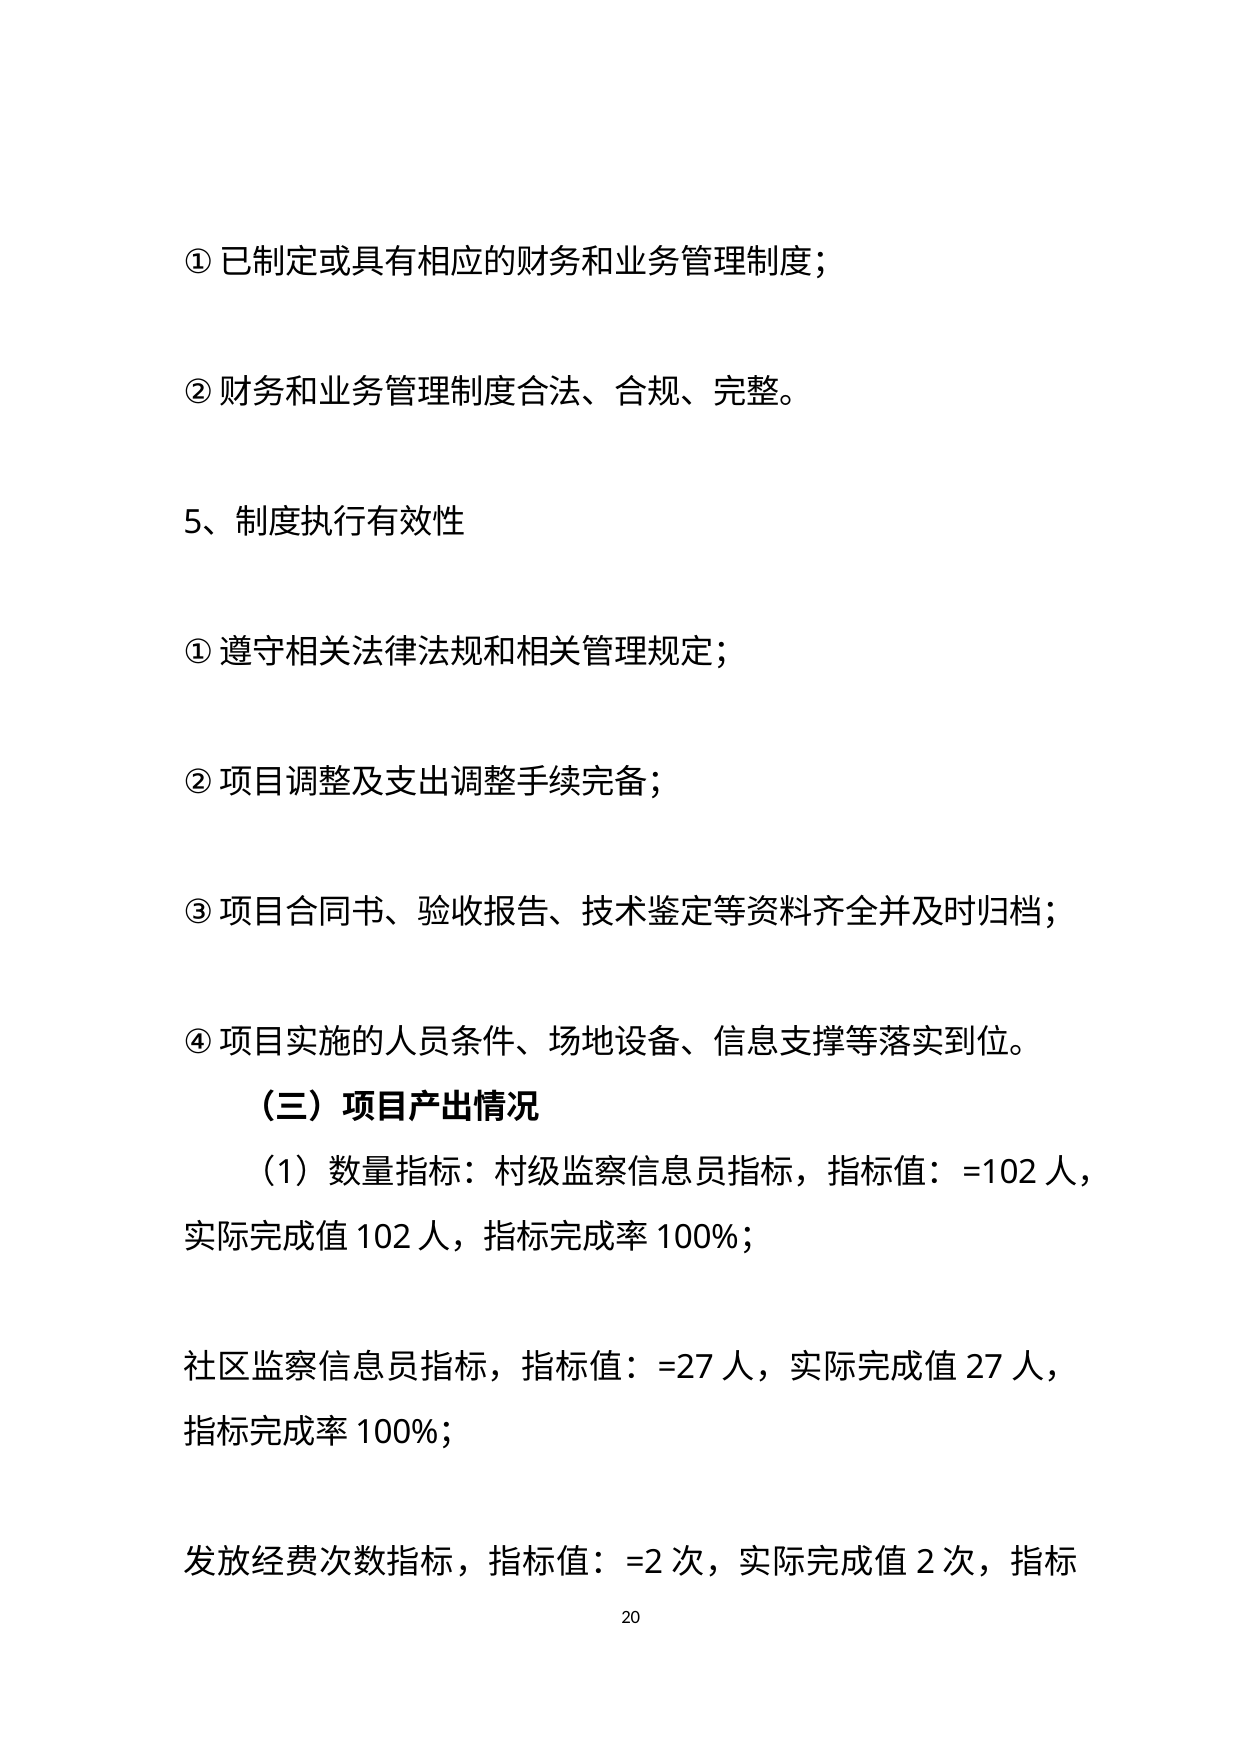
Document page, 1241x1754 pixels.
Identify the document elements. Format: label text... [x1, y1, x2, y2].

text （三）项目产出情况 [183, 1072, 1078, 1137]
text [183, 1137, 1078, 1592]
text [183, 162, 1078, 1072]
